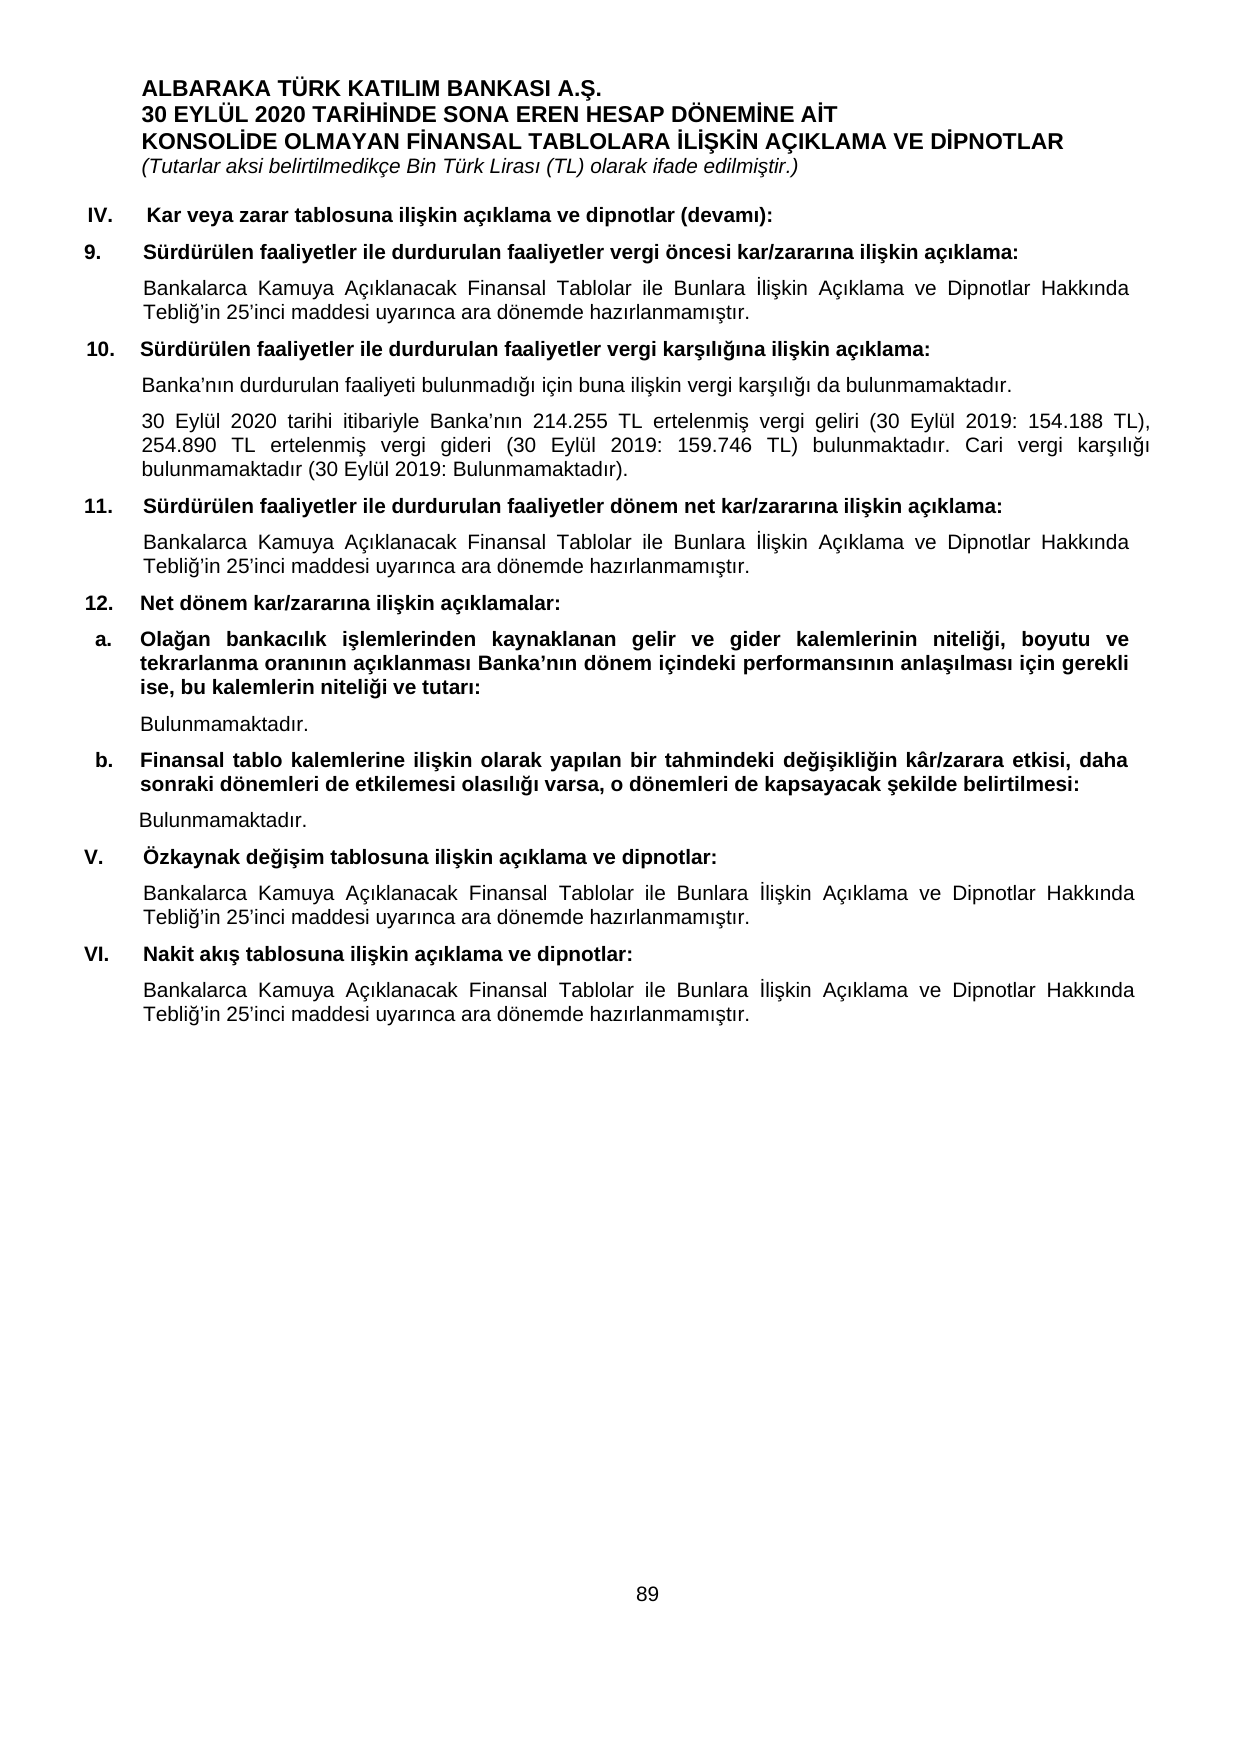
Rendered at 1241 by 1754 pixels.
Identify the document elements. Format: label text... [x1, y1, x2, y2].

text a. Olağan bankacılık işlemlerinden kaynaklanan gelir ve gider kalemlerinin niteliği, boyutu ve tekrarlanma oranının açıklanması Banka’nın dönem içindeki performansının anlaşılması için gerekli ise, bu kalemlerin niteliği ve tutarı: [95, 627, 1130, 699]
text b. Finansal tablo kalemlerine ilişkin olarak yapılan bir tahmindeki değişikliğin kâr/zarara etkisi, daha sonraki dönemleri de etkilemesi olasılığı varsa, o dönemleri de kapsayacak şekilde belirtilmesi: [95, 748, 1130, 796]
text Bankalarca Kamuya Açıklanacak Finansal Tablolar ile Bunlara İlişkin Açıklama ve Dipnotlar Hakkında Tebliğ’in 25’inci maddesi uyarınca ara dönemde hazırlanmamıştır. [143, 978, 1136, 1026]
text Bulunmamaktadır. [140, 711, 1130, 735]
text Bankalarca Kamuya Açıklanacak Finansal Tablolar ile Bunlara İlişkin Açıklama ve Dipnotlar Hakkında Tebliğ’in 25’inci maddesi uyarınca ara dönemde hazırlanmamıştır. [143, 276, 1130, 324]
text 12. Net dönem kar/zararına ilişkin açıklamalar: [84, 591, 1130, 614]
text Bulunmamaktadır. [138, 808, 1152, 832]
text 9. Sürdürülen faaliyetler ile durdurulan faaliyetler vergi öncesi kar/zararına ilişkin açıklama: [84, 239, 1152, 263]
text 11. Sürdürülen faaliyetler ile durdurulan faaliyetler dönem net kar/zararına ilişkin açıklama: [84, 494, 1152, 518]
text 30 Eylül 2020 tarihi itibariyle Banka’nın 214.255 TL ertelenmiş vergi geliri (30 Eylül 2019: 154.188 TL), 254.890 TL ertelenmiş vergi gideri (30 Eylül 2019: 159.746 TL) bulunmaktadır. Cari vergi karşılığı bulunmamaktadır (30 Eylül 2019: Bulunmamaktadır). [141, 409, 1152, 481]
text Bankalarca Kamuya Açıklanacak Finansal Tablolar ile Bunlara İlişkin Açıklama ve Dipnotlar Hakkında Tebliğ’in 25’inci maddesi uyarınca ara dönemde hazırlanmamıştır. [143, 530, 1130, 578]
list IV. Kar veya zarar tablosuna ilişkin açıklama ve dipnotlar (devamı): [87, 203, 1152, 227]
text VI. Nakit akış tablosuna ilişkin açıklama ve dipnotlar: [84, 942, 1136, 966]
text Banka’nın durdurulan faaliyeti bulunmadığı için buna ilişkin vergi karşılığı da bulunmamaktadır. [141, 373, 1152, 397]
text V. Özkaynak değişim tablosuna ilişkin açıklama ve dipnotlar: [84, 845, 1152, 869]
text Bankalarca Kamuya Açıklanacak Finansal Tablolar ile Bunlara İlişkin Açıklama ve Dipnotlar Hakkında Tebliğ’in 25’inci maddesi uyarınca ara dönemde hazırlanmamıştır. [143, 881, 1136, 929]
text 10. Sürdürülen faaliyetler ile durdurulan faaliyetler vergi karşılığına ilişkin açıklama: [86, 336, 1152, 360]
